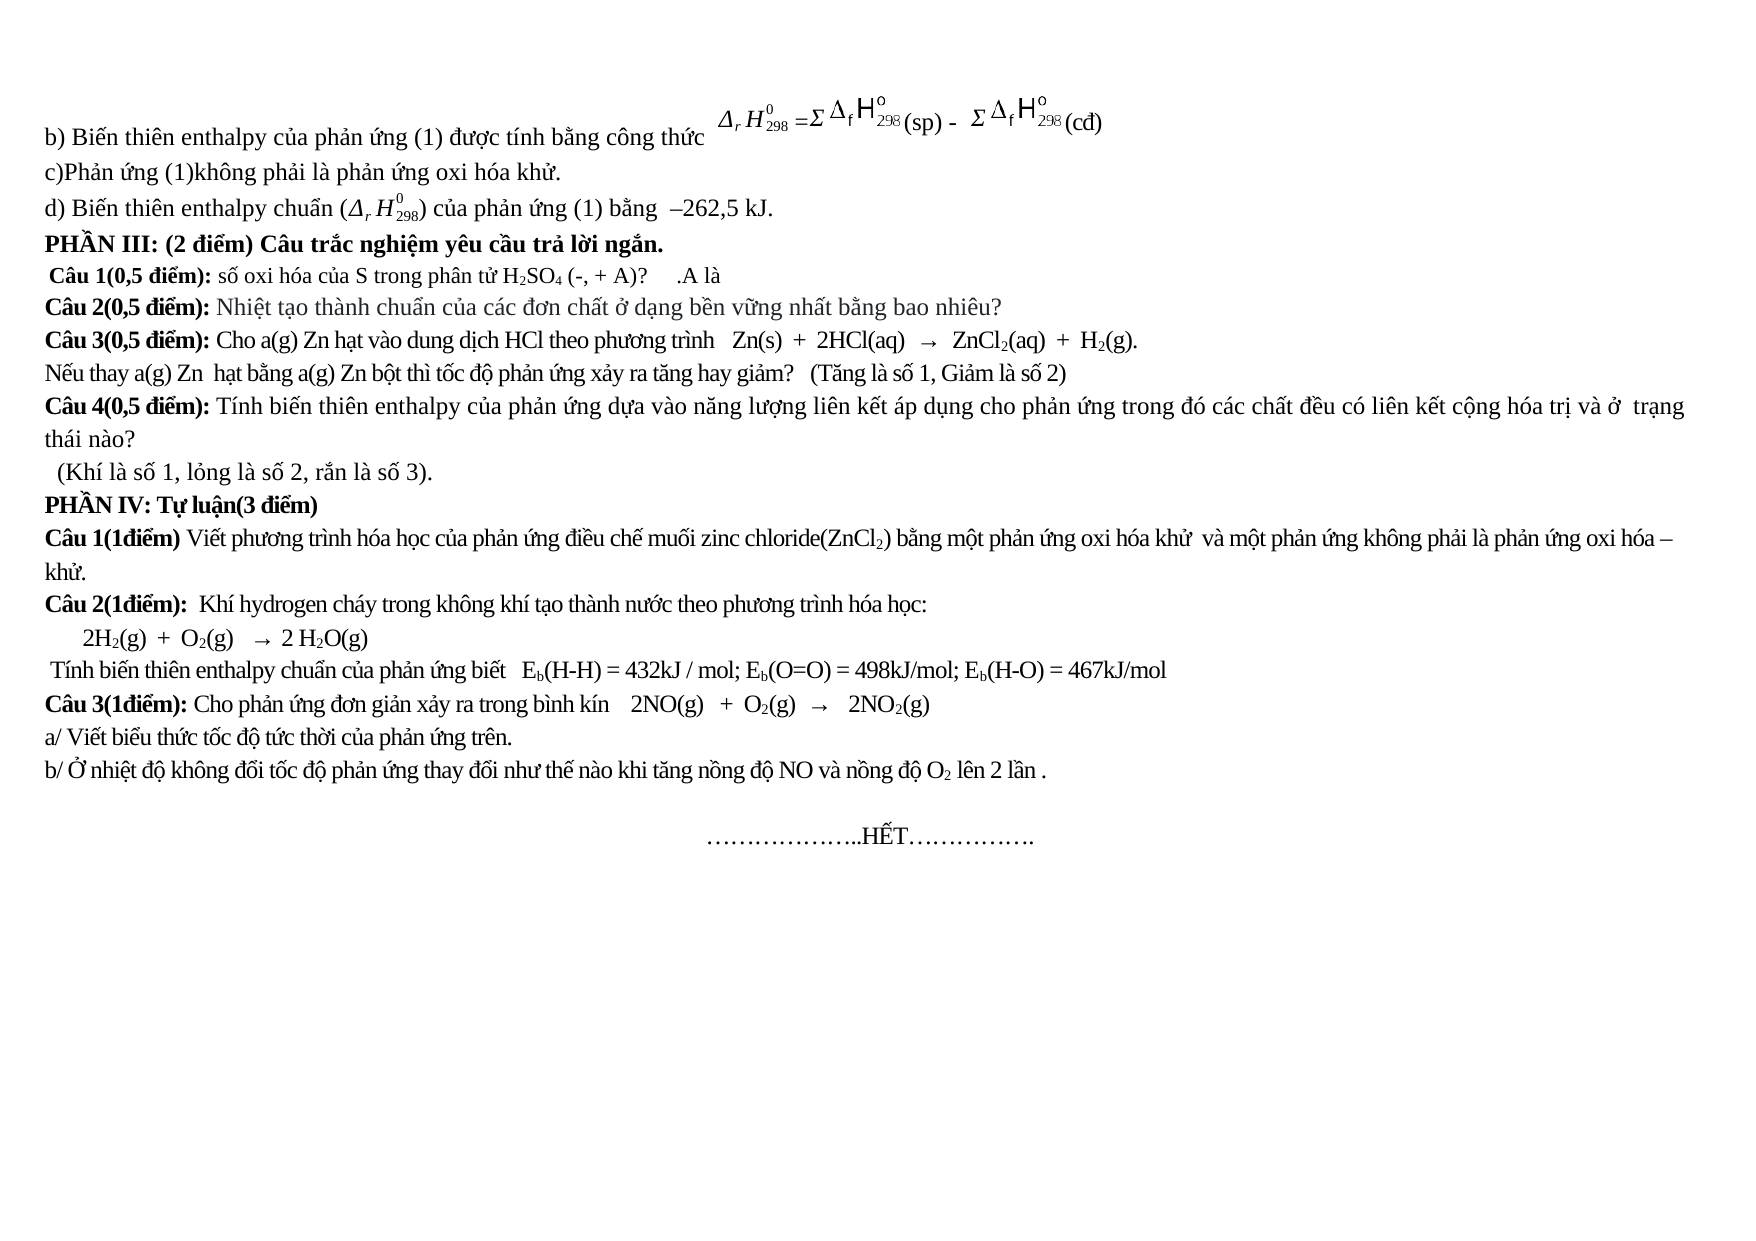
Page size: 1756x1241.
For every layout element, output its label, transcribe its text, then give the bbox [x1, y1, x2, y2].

text d) Biến thiên enthalpy chuẩn () của phản ứng (1) bằng –262,5 kJ. [44, 190, 1696, 225]
text Câu 2(1điểm): Khí hydrogen cháy trong không khí tạo thành nước theo phương trình hóa học: [44, 589, 1696, 618]
text a/ Viết biểu thức tốc độ tức thời của phản ứng trên. [44, 722, 1696, 750]
text b/ Ở nhiệt độ không đổi tốc độ phản ứng thay đổi như thế nào khi tăng nồng độ NO và nồng độ O2 lên 2 lần . [44, 755, 1696, 783]
text ………………..HẾT……………. [44, 821, 1696, 849]
text Nếu thay a(g) Zn hạt bằng a(g) Zn bột thì tốc độ phản ứng xảy ra tăng hay giảm? (Tăng là số 1, Giảm là số 2) [44, 358, 1696, 387]
text (Khí là số 1, lỏng là số 2, rắn là số 3). [44, 457, 1696, 486]
text 2H2(g) + O2(g) → 2 H2O(g) [44, 623, 1696, 651]
text Tính biến thiên enthalpy chuẩn của phản ứng biết Eb(H-H) = 432kJ / mol; Eb(O=O) = 498kJ/mol; Eb(H-O) = 467kJ/mol [44, 656, 1696, 684]
text PHẦN III: (2 điểm) Câu trắc nghiệm yêu cầu trả lời ngắn. [44, 229, 1696, 258]
text c)Phản ứng (1)không phải là phản ứng oxi hóa khử. [44, 157, 1696, 186]
list Câu 1(0,5 điểm): số oxi hóa của S trong phân tử H2SO4 (-, + A)? .A là [3, 262, 1696, 288]
text Câu 2(0,5 điểm): Nhiệt tạo thành chuẩn của các đơn chất ở dạng bền vững nhất bằng bao nhiêu? [44, 292, 1696, 321]
text PHẦN IV: Tự luận(3 điểm) [44, 491, 1696, 519]
text b) Biến thiên enthalpy của phản ứng (1) được tính bằng công thức =(sp) - (cđ) [44, 85, 1696, 151]
text Câu 4(0,5 điểm): Tính biến thiên enthalpy của phản ứng dựa vào năng lượng liên kết áp dụng cho phản ứng trong đó các chất đều có liên kết cộng hóa trị và ở trạng thái nào? [44, 391, 1696, 453]
text Câu 3(1điểm): Cho phản ứng đơn giản xảy ra trong bình kín 2NO(g) + O2(g) → 2NO2(g) [44, 689, 1696, 717]
text Câu 1(1điểm) Viết phương trình hóa học của phản ứng điều chế muối zinc chloride(ZnCl2) bằng một phản ứng oxi hóa khử và một phản ứng không phải là phản ứng oxi hóa – khử. [44, 523, 1696, 585]
text Câu 3(0,5 điểm): Cho a(g) Zn hạt vào dung dịch HCl theo phương trình Zn(s) + 2HCl(aq) → ZnCl2(aq) + H2(g). [44, 325, 1696, 354]
